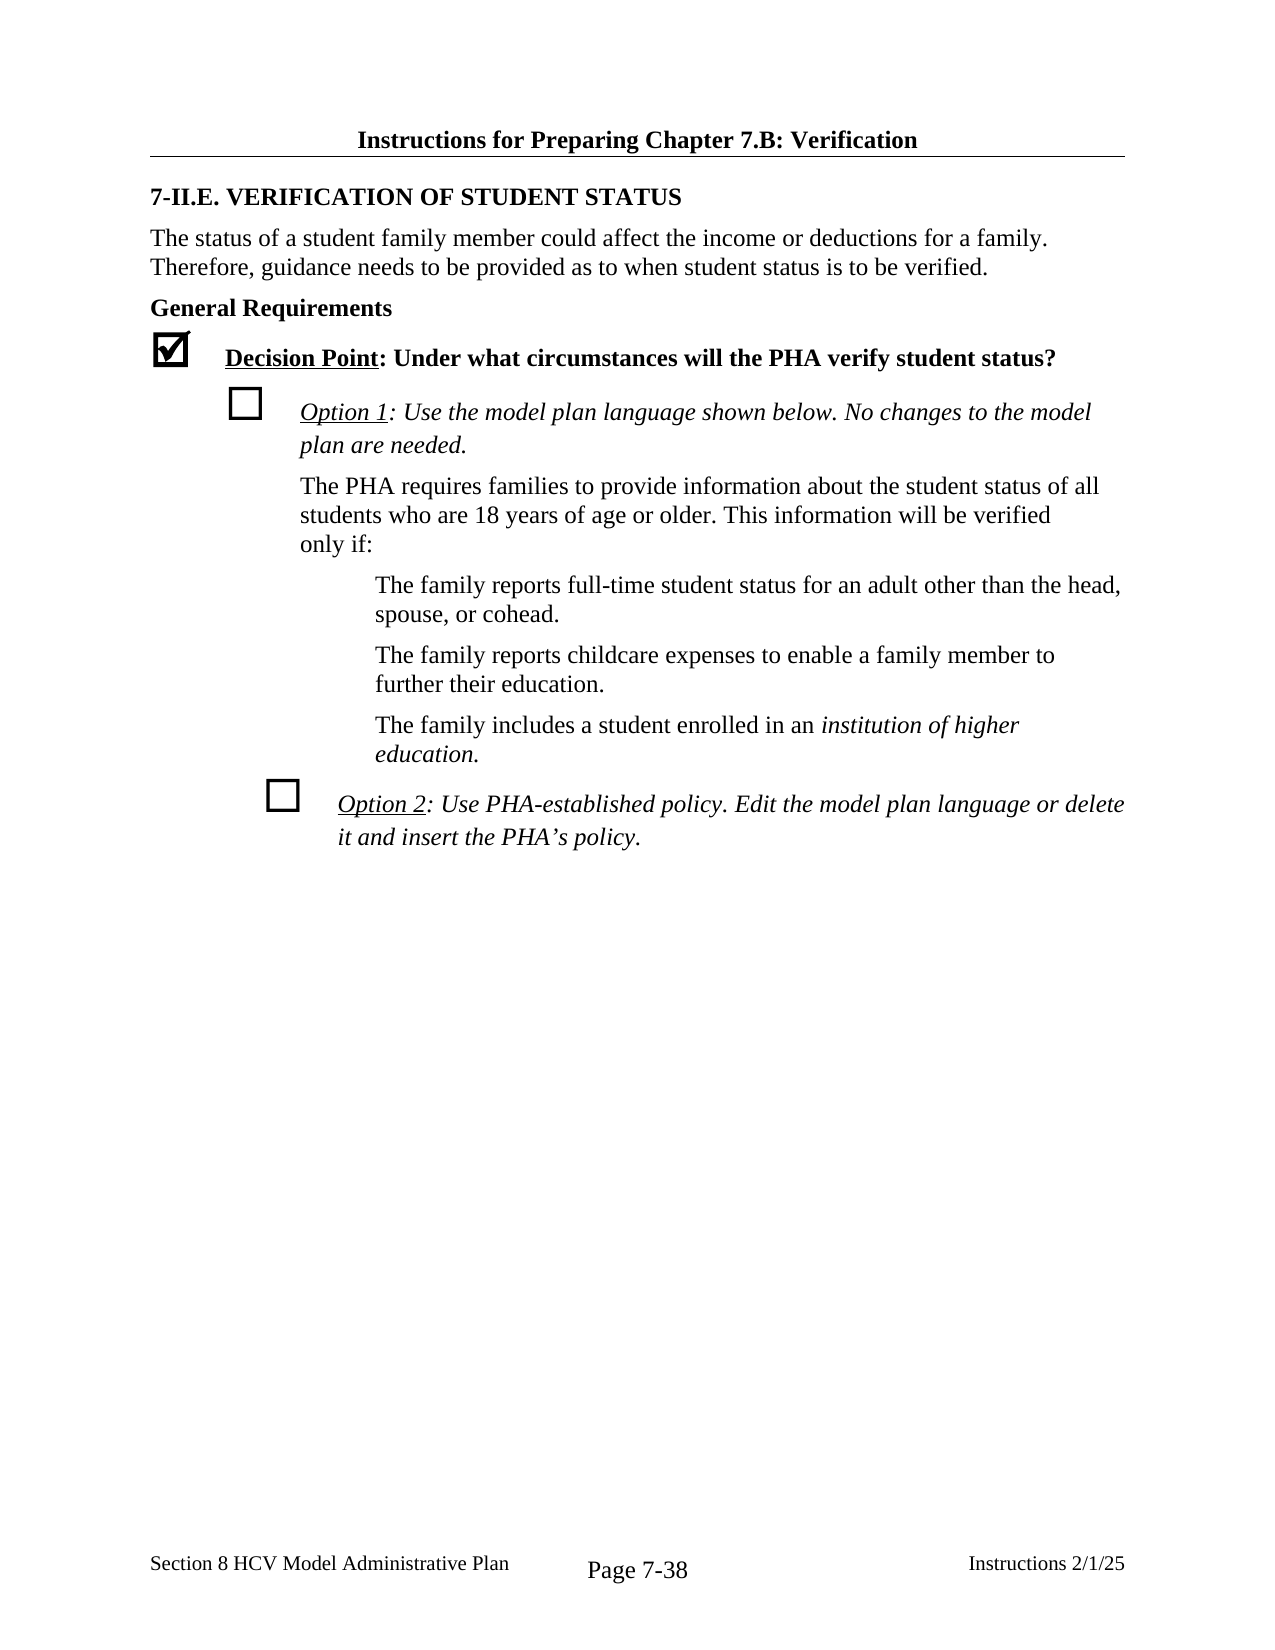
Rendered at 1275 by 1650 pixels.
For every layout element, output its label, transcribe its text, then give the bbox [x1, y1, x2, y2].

text Option 1: Use the model plan language shown below. No changes to the model plan are needed. [225, 388, 1125, 459]
text Option 2: Use PHA-established policy. Edit the model plan language or delete it and insert the PHA’s policy. [262, 780, 1125, 851]
text The PHA requires families to provide information about the student status of all students who are 18 years of age or older. This information will be verified only if: [300, 471, 1125, 558]
text Decision Point: Under what circumstances will the PHA verify student status? [150, 334, 1125, 376]
text 7-II.E. VERIFICATION OF STUDENT STATUS [150, 182, 1125, 211]
text The family reports full-time student status for an adult other than the head, spouse, or cohead. [375, 570, 1125, 628]
text General Requirements [150, 293, 1125, 322]
text The family reports childcare expenses to enable a family member to further their education. [375, 640, 1125, 698]
text The status of a student family member could affect the income or deductions for a family. Therefore, guidance needs to be provided as to when student status is to be verified. [150, 223, 1125, 281]
text The family includes a student enrolled in an institution of higher education. [375, 710, 1125, 768]
